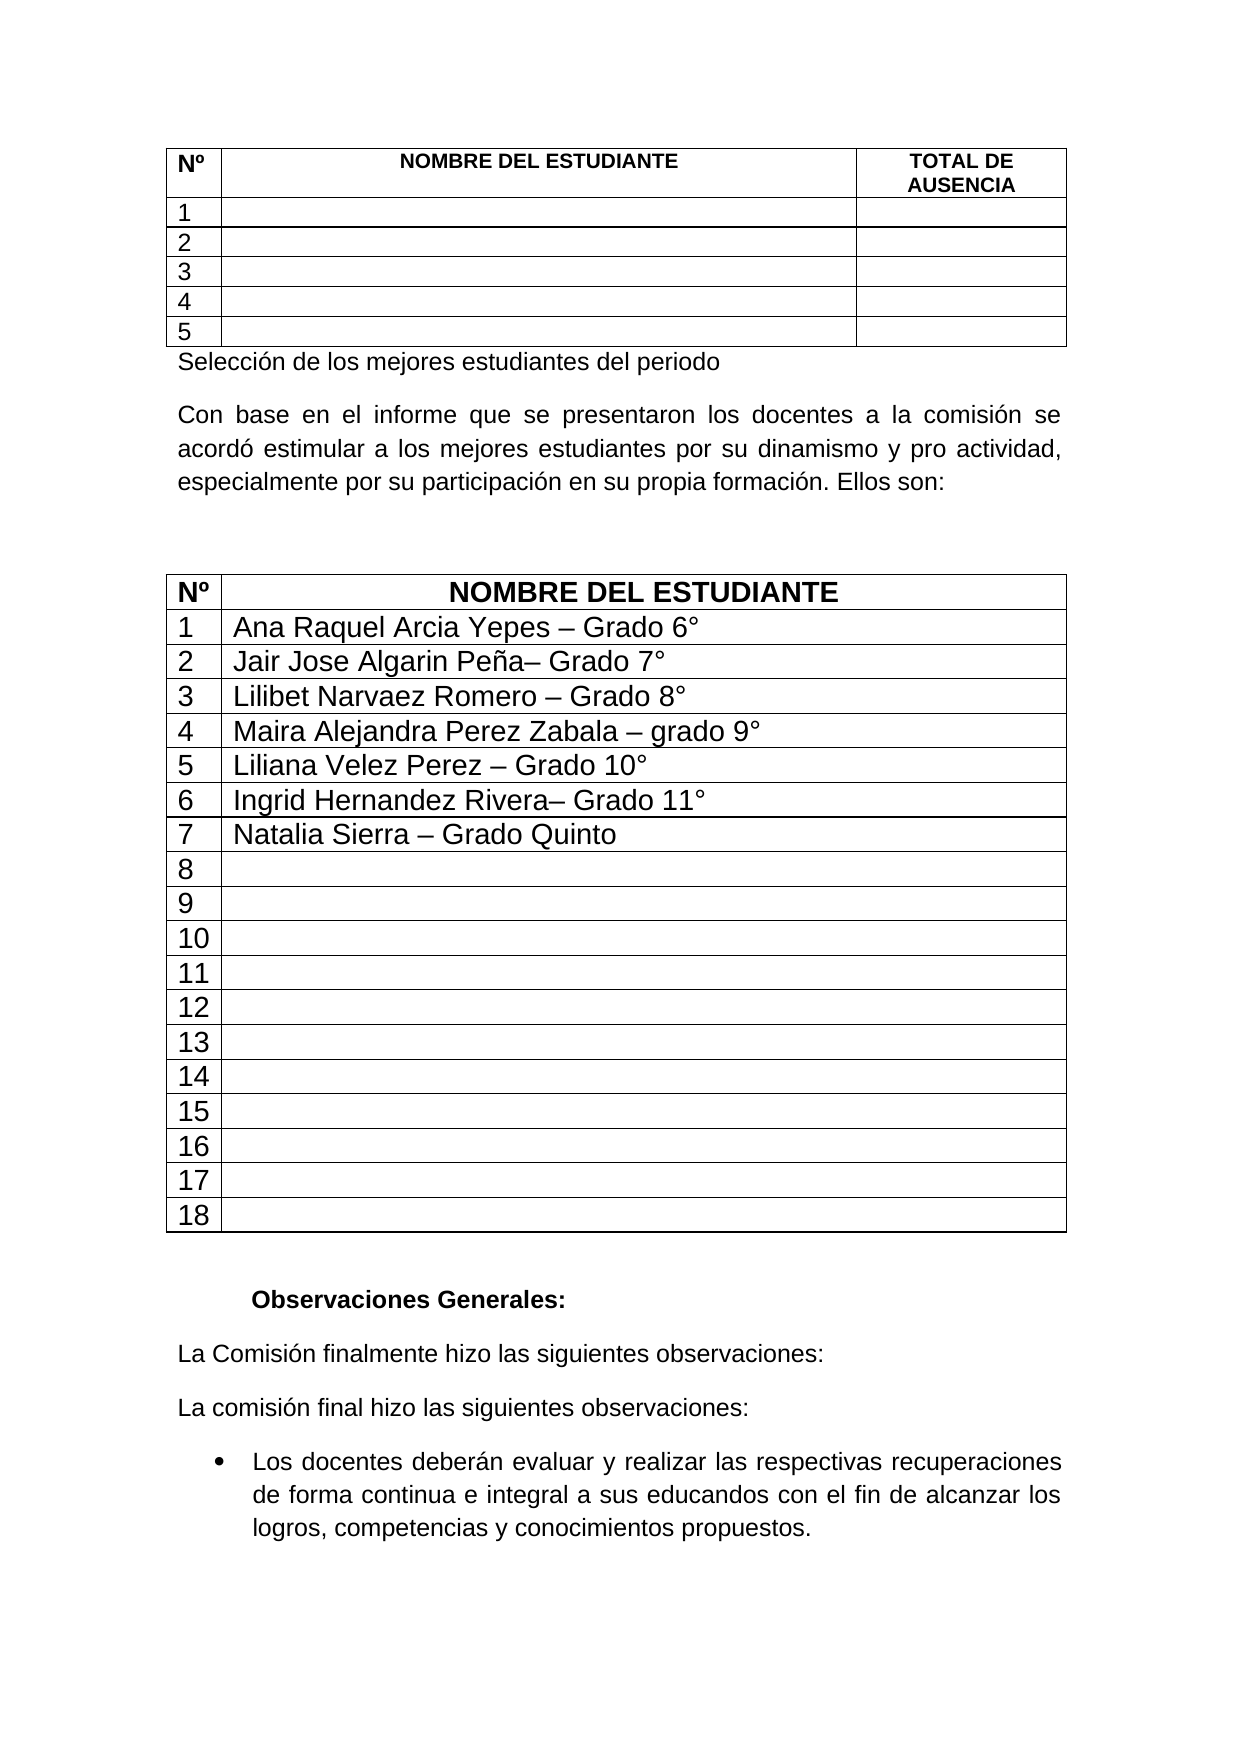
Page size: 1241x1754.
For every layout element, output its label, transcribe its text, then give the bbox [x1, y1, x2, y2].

table_cell Maira Alejandra Perez Zabala – grado 9° [222, 714, 1066, 747]
text La Comisión finalmente hizo las siguientes observaciones: [177, 1339, 1063, 1368]
table_cell 5 [167, 748, 221, 782]
table_cell 14 [167, 1060, 221, 1093]
table_cell [857, 317, 1066, 346]
table_cell 17 [167, 1163, 221, 1197]
table_header TOTAL DE AUSENCIA [857, 149, 1066, 197]
table_cell [857, 287, 1066, 316]
table_cell Ingrid Hernandez Rivera– Grado 11° [222, 783, 1066, 816]
list Los docentes deberán evaluar y realizar las respectivas recuperaciones de forma continua e integral a sus educandos con el fin de alcanzar los logros, competencias y conocimientos propuestos. [215, 1447, 1063, 1542]
table_cell [857, 228, 1066, 256]
table_cell [222, 1198, 1066, 1231]
table_cell [857, 257, 1066, 286]
table_cell [222, 1094, 1066, 1128]
table_cell 6 [167, 783, 221, 816]
table_cell 11 [167, 956, 221, 989]
table_cell [222, 257, 856, 286]
table_cell 5 [167, 317, 221, 346]
table_cell [857, 198, 1066, 226]
table_cell [222, 287, 856, 316]
table_cell 3 [167, 679, 221, 713]
table_cell 3 [167, 257, 221, 286]
table_cell 2 [167, 228, 221, 256]
table_cell [222, 317, 856, 346]
table_cell 15 [167, 1094, 221, 1128]
table_cell 7 [167, 818, 221, 851]
table_cell Liliana Velez Perez – Grado 10° [222, 748, 1066, 782]
table_cell [222, 1025, 1066, 1058]
table_cell Lilibet Narvaez Romero – Grado 8° [222, 679, 1066, 713]
table_cell 2 [167, 645, 221, 678]
table_cell 12 [167, 990, 221, 1024]
text La comisión final hizo las siguientes observaciones: [177, 1393, 1063, 1422]
table_cell 4 [167, 714, 221, 747]
text Selección de los mejores estudiantes del periodo [177, 347, 1063, 375]
table_cell 13 [167, 1025, 221, 1058]
text Observaciones Generales: [177, 1285, 1063, 1314]
table_cell 1 [167, 198, 221, 226]
table_cell 4 [167, 287, 221, 316]
table_cell 10 [167, 921, 221, 955]
table_cell [222, 228, 856, 256]
table_cell [222, 921, 1066, 955]
table_cell [222, 198, 856, 226]
table_cell [222, 1060, 1066, 1093]
table_cell 18 [167, 1198, 221, 1231]
table_cell [222, 887, 1066, 920]
table_cell [222, 956, 1066, 989]
table_cell [222, 852, 1066, 886]
table_cell 9 [167, 887, 221, 920]
table_cell Ana Raquel Arcia Yepes – Grado 6° [222, 610, 1066, 643]
table_cell Natalia Sierra – Grado Quinto [222, 818, 1066, 851]
table_cell [222, 1129, 1066, 1162]
table_cell [222, 1163, 1066, 1197]
table_header Nº [167, 575, 221, 609]
table_cell 1 [167, 610, 221, 643]
table_header NOMBRE DEL ESTUDIANTE [222, 149, 856, 197]
table_header NOMBRE DEL ESTUDIANTE [222, 575, 1066, 609]
table_cell 8 [167, 852, 221, 886]
text Con base en el informe que se presentaron los docentes a la comisión se acordó estimular a los mejores estudiantes por su dinamismo y pro actividad, especialmente por su participación en su propia formación. Ellos son: [177, 401, 1063, 495]
table_cell 16 [167, 1129, 221, 1162]
table_cell Jair Jose Algarin Peña– Grado 7° [222, 645, 1066, 678]
table_cell [222, 990, 1066, 1024]
table_header Nº [167, 149, 221, 197]
